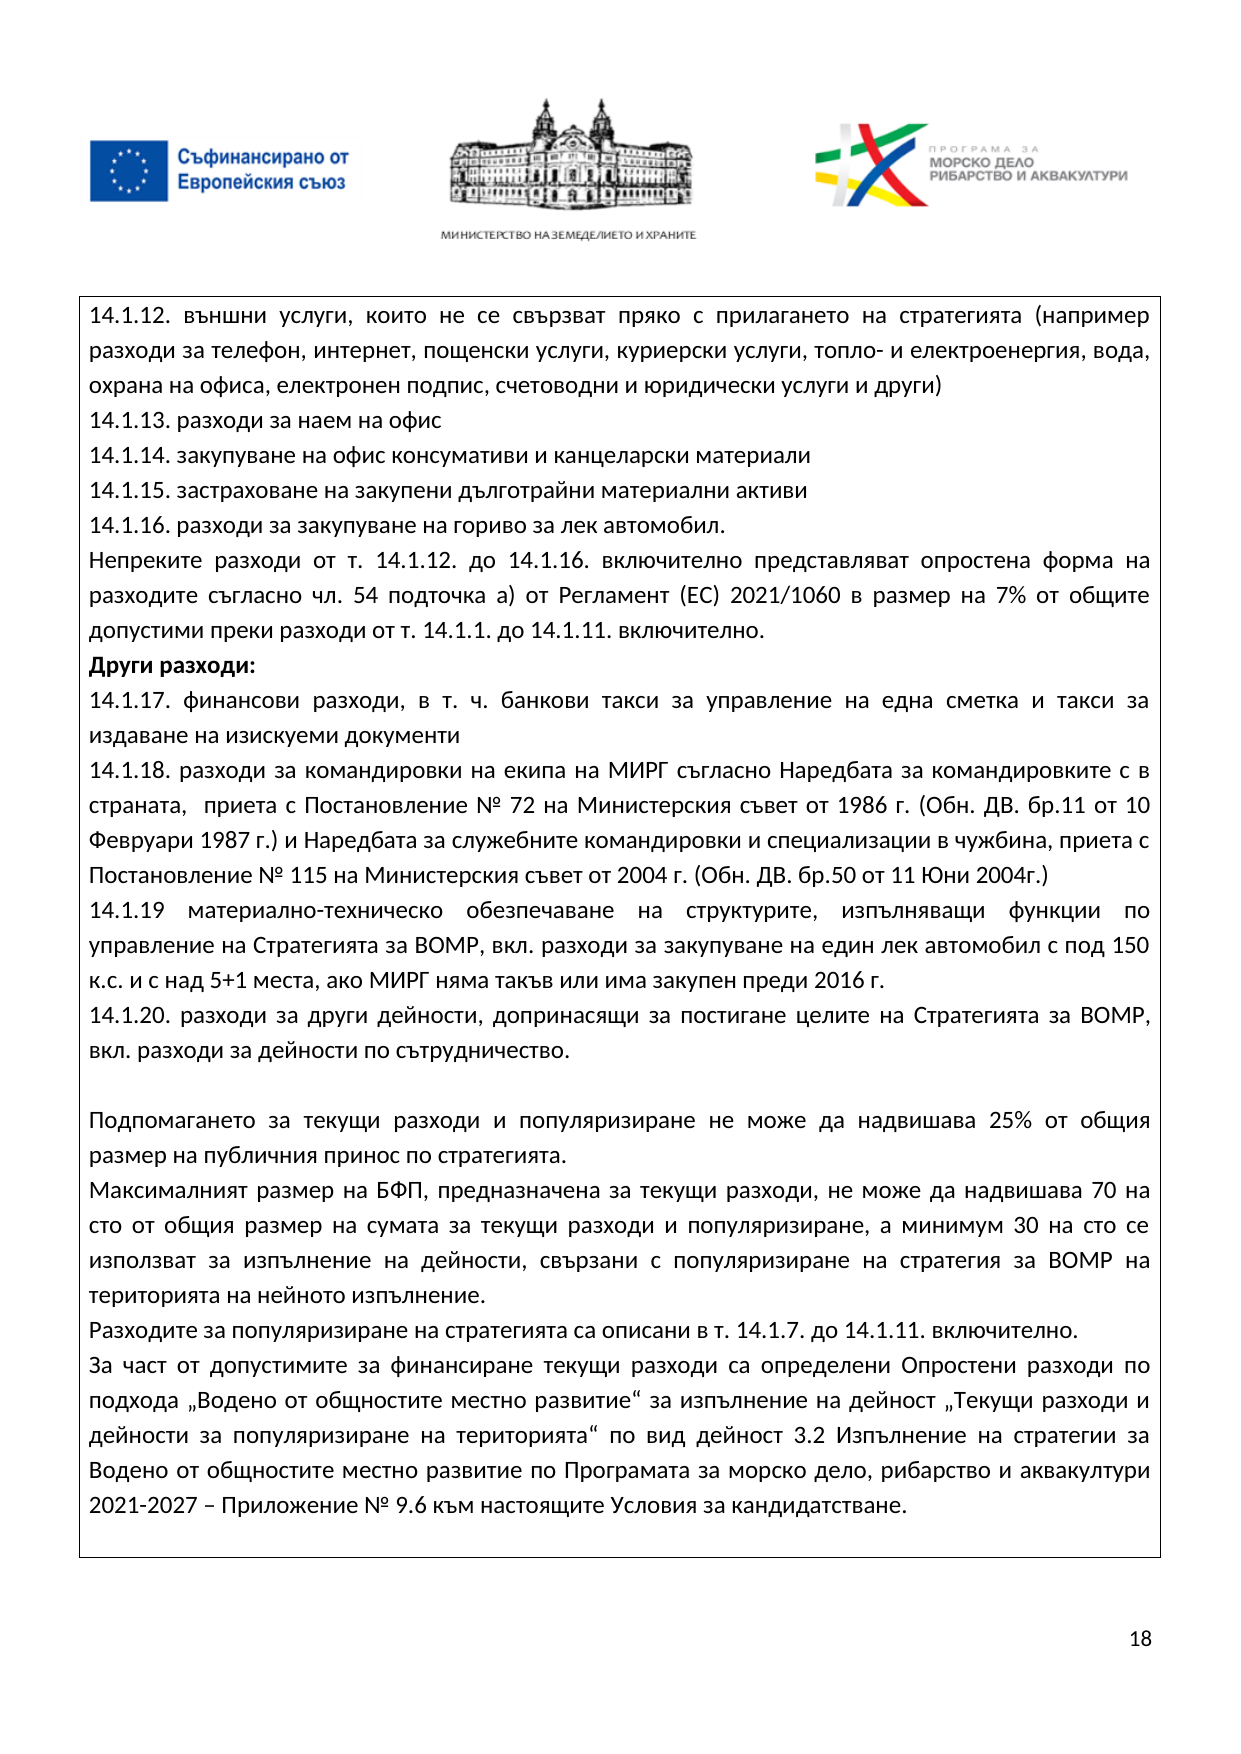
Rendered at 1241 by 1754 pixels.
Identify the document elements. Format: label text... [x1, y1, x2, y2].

text Максималният размер на БФП, предназначена за текущи разходи, не може да надвишава 70 на сто от общия размер на сумата за текущи разходи и популяризиране, а минимум 30 на сто се използват за изпълнение на дейности, свързани с популяризиране на стратегия за ВОМР на територията на нейното изпълнение. [80, 1171, 1160, 1310]
text Подпомагането за текущи разходи и популяризиране не може да надвишава 25% от общия размер на публичния принос по стратегията. [80, 1101, 1160, 1170]
text 14.1.17. финансови разходи, в т. ч. банкови такси за управление на една сметка и такси за издаване на изискуеми документи [80, 681, 1160, 750]
text 14.1.20. разходи за други дейности, допринасящи за постигане целите на Стратегията за ВОМР, вкл. разходи за дейности по сътрудничество. [80, 996, 1160, 1065]
text 14.1.16. разходи за закупуване на гориво за лек автомобил. [80, 506, 1160, 540]
text 14.1.18. разходи за командировки на екипа на МИРГ съгласно Наредбата за командировките с в страната, приета с Постановление № 72 на Министерския съвет от 1986 г. (Обн. ДВ. бр.11 от 10 Февруари 1987 г.) и Наредбата за служебните командировки и специализации в чужбина, приета с Постановление № 115 на Министерския съвет от 2004 г. (Обн. ДВ. бр.50 от 11 Юни 2004г.) [80, 751, 1160, 890]
text 14.1.12. външни услуги, които не се свързват пряко с прилагането на стратегията (например разходи за телефон, интернет, пощенски услуги, куриерски услуги, топло- и електроенергия, вода, охрана на офиса, електронен подпис, счетоводни и юридически услуги и други) [80, 297, 1160, 400]
text 14.1.15. застраховане на закупени дълготрайни материални активи [80, 471, 1160, 505]
text Разходите за популяризиране на стратегията са описани в т. 14.1.7. до 14.1.11. включително. [80, 1311, 1160, 1345]
text 14.1.14. закупуване на офис консумативи и канцеларски материали [80, 436, 1160, 470]
text 14.1.19 материално-техническо обезпечаване на структурите, изпълняващи функции по управление на Стратегията за ВОМР, вкл. разходи за закупуване на един лек автомобил с под 150 к.с. и с над 5+1 места, ако МИРГ няма такъв или има закупен преди 2016 г. [80, 891, 1160, 995]
text Други разходи: [80, 646, 1160, 680]
text Непреките разходи от т. 14.1.12. до 14.1.16. включително представляват опростена форма на разходите съгласно чл. 54 подточка а) от Регламент (ЕС) 2021/1060 в размер на 7% от общите допустими преки разходи от т. 14.1.1. до 14.1.11. включително. [80, 541, 1160, 645]
text 14.1.13. разходи за наем на офис [80, 401, 1160, 435]
picture [59, 73, 1152, 261]
text За част от допустимите за финансиране текущи разходи са определени Опростени разходи по подхода „Водено от общностите местно развитие“ за изпълнение на дейност „Текущи разходи и дейности за популяризиране на територията“ по вид дейност 3.2 Изпълнение на стратегии за Водено от общностите местно развитие по Програмата за морско дело, рибарство и аквакултури 2021-2027 – Приложение № 9.6 към настоящите Условия за кандидатстване. [80, 1346, 1160, 1520]
